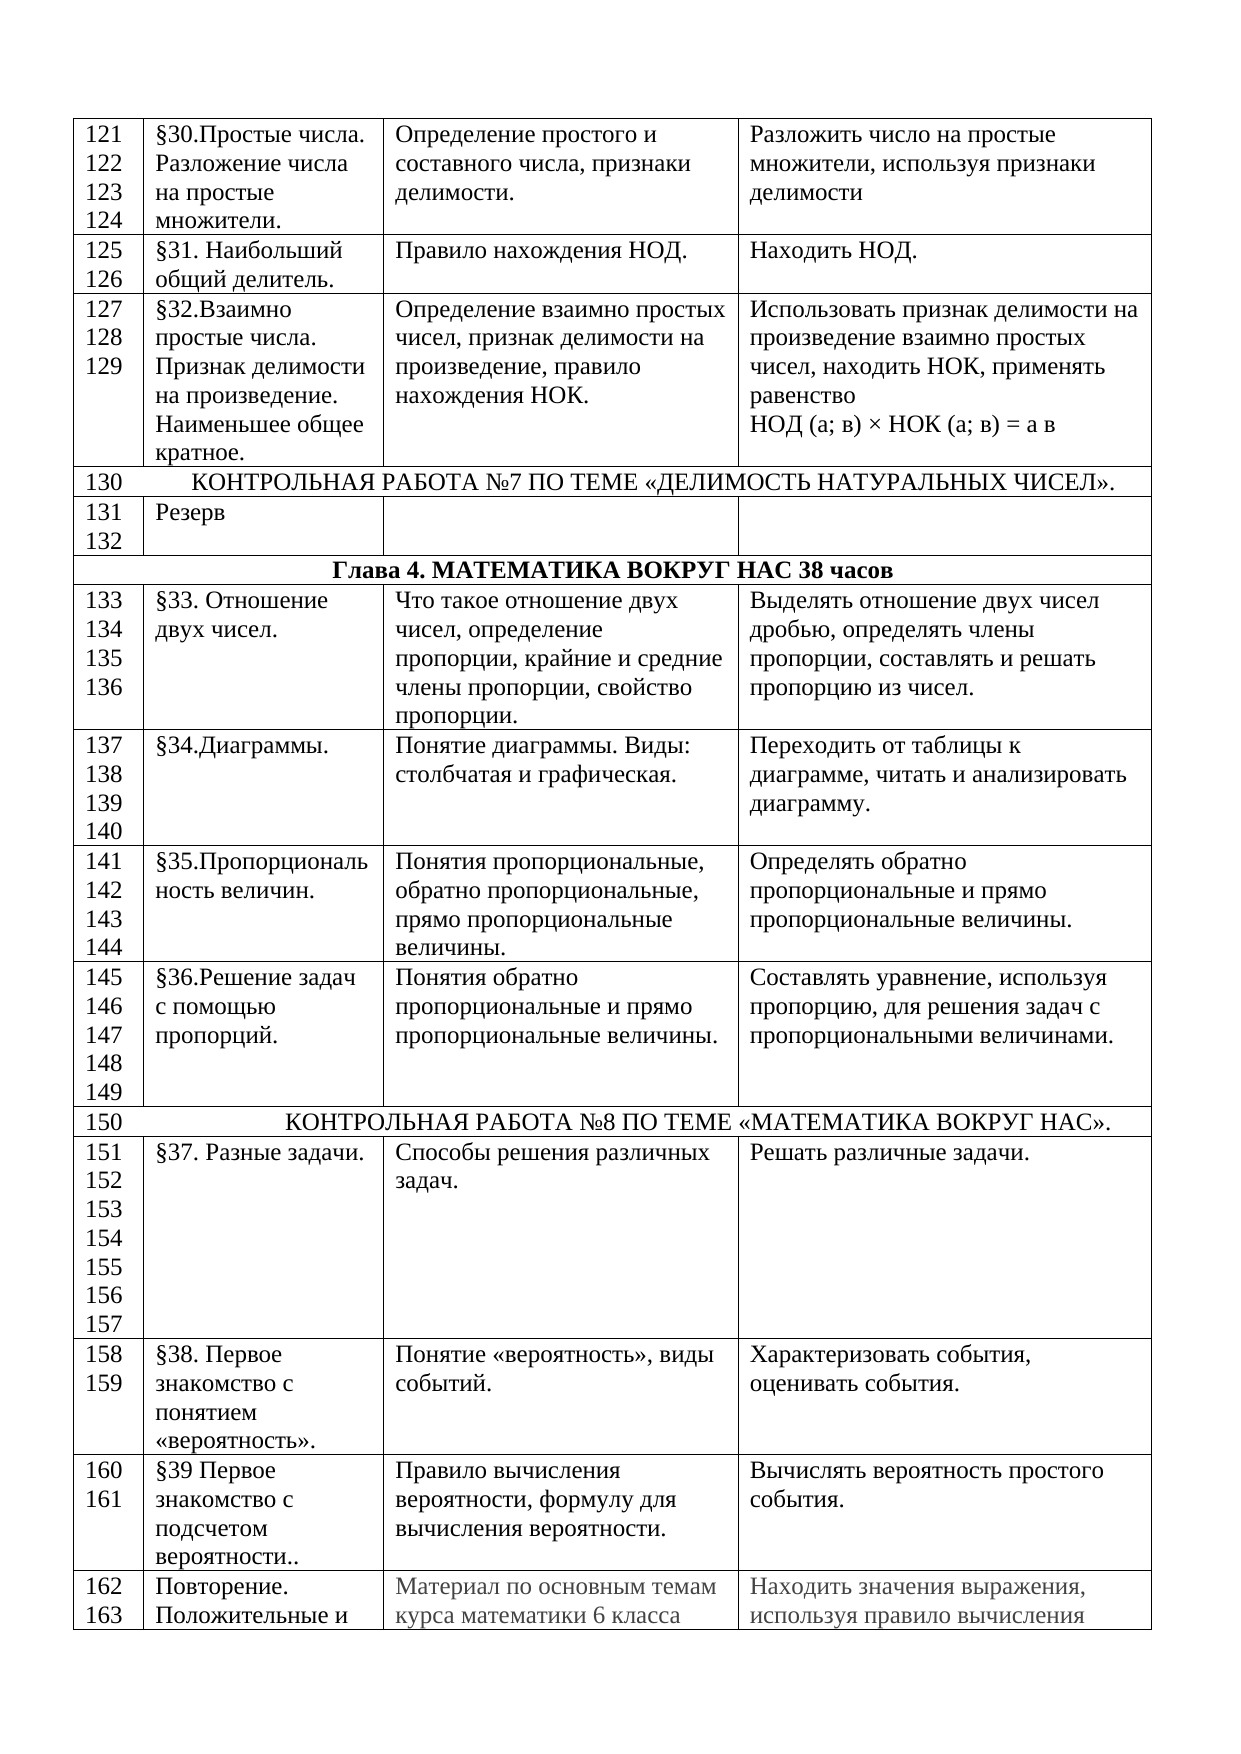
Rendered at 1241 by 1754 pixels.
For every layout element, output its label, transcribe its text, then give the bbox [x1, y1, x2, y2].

table_cell §36.Решение задач с помощью пропорций. [144, 962, 383, 1106]
table_cell Определение взаимно простых чисел, признак делимости на произведение, правило нахождения НОК. [384, 294, 738, 466]
table_cell Находить НОД. [739, 235, 1151, 293]
table_cell [739, 497, 1151, 554]
table_cell 158 159 [74, 1339, 143, 1454]
table_cell Понятия пропорциональные, обратно пропорциональные, прямо пропорциональные величины. [384, 846, 738, 961]
table_cell Вычислять вероятность простого события. [739, 1455, 1151, 1570]
table_cell 131 132 [74, 497, 143, 554]
table_cell 150 КОНТРОЛЬНАЯ РАБОТА №8 ПО ТЕМЕ «МАТЕМАТИКА ВОКРУГ НАС». [74, 1107, 1151, 1136]
table_cell 160 161 [74, 1455, 143, 1570]
table_cell §35.Пропорциональность величин. [144, 846, 383, 961]
table_cell Что такое отношение двух чисел, определение пропорции, крайние и средние члены пропорции, свойство пропорции. [384, 585, 738, 729]
table_cell Разложить число на простые множители, используя признаки делимости [739, 119, 1151, 234]
table_cell Глава 4. МАТЕМАТИКА ВОКРУГ НАС 38 часов [74, 556, 1151, 584]
table_cell Определение простого и составного числа, признаки делимости. [384, 119, 738, 234]
table_cell 121 122 123 124 [74, 119, 143, 234]
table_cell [384, 1571, 738, 1629]
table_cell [739, 1571, 1151, 1629]
table_cell Характеризовать события, оценивать события. [739, 1339, 1151, 1454]
table_cell Правило вычисления вероятности, формулу для вычисления вероятности. [384, 1455, 738, 1570]
table_cell Составлять уравнение, используя пропорцию, для решения задач с пропорциональными величинами. [739, 962, 1151, 1106]
table_cell §33. Отношение двух чисел. [144, 585, 383, 729]
table_cell Решать различные задачи. [739, 1137, 1151, 1338]
table_cell §37. Разные задачи. [144, 1137, 383, 1338]
table_cell 145 146 147 148 149 [74, 962, 143, 1106]
table_cell 141 142 143 144 [74, 846, 143, 961]
table_cell Переходить от таблицы к диаграмме, читать и анализировать диаграмму. [739, 730, 1151, 845]
table_cell Понятие «вероятность», виды событий. [384, 1339, 738, 1454]
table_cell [144, 1571, 383, 1629]
table_cell 125 126 [74, 235, 143, 293]
table_cell §34.Диаграммы. [144, 730, 383, 845]
table_cell Понятия обратно пропорциональные и прямо пропорциональные величины. [384, 962, 738, 1106]
table_cell Определять обратно пропорциональные и прямо пропорциональные величины. [739, 846, 1151, 961]
table_cell 137 138 139 140 [74, 730, 143, 845]
table_cell Выделять отношение двух чисел дробью, определять члены пропорции, составлять и решать пропорцию из чисел. [739, 585, 1151, 729]
table_cell §32.Взаимно простые числа. Признак делимости на произведение. Наименьшее общее кратное. [144, 294, 383, 466]
table_cell §30.Простые числа. Разложение числа на простые множители. [144, 119, 383, 234]
table_cell §38. Первое знакомство с понятием «вероятность». [144, 1339, 383, 1454]
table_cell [74, 1571, 143, 1629]
table_cell Способы решения различных задач. [384, 1137, 738, 1338]
table_cell [384, 497, 738, 554]
table_cell Использовать признак делимости на произведение взаимно простых чисел, находить НОК, применять равенство НОД (а; в) × НОК (а; в) = а в [739, 294, 1151, 466]
table_cell Понятие диаграммы. Виды: столбчатая и графическая. [384, 730, 738, 845]
table_cell 151 152 153 154 155 156 157 [74, 1137, 143, 1338]
table_cell 130 КОНТРОЛЬНАЯ РАБОТА №7 ПО ТЕМЕ «ДЕЛИМОСТЬ НАТУРАЛЬНЫХ ЧИСЕЛ». [74, 467, 1151, 496]
table_cell 127 128 129 [74, 294, 143, 466]
table_cell Резерв [144, 497, 383, 554]
table_cell 133 134 135 136 [74, 585, 143, 729]
table_cell Правило нахождения НОД. [384, 235, 738, 293]
table_cell §31. Наибольший общий делитель. [144, 235, 383, 293]
table_cell §39 Первое знакомство с подсчетом вероятности.. [144, 1455, 383, 1570]
